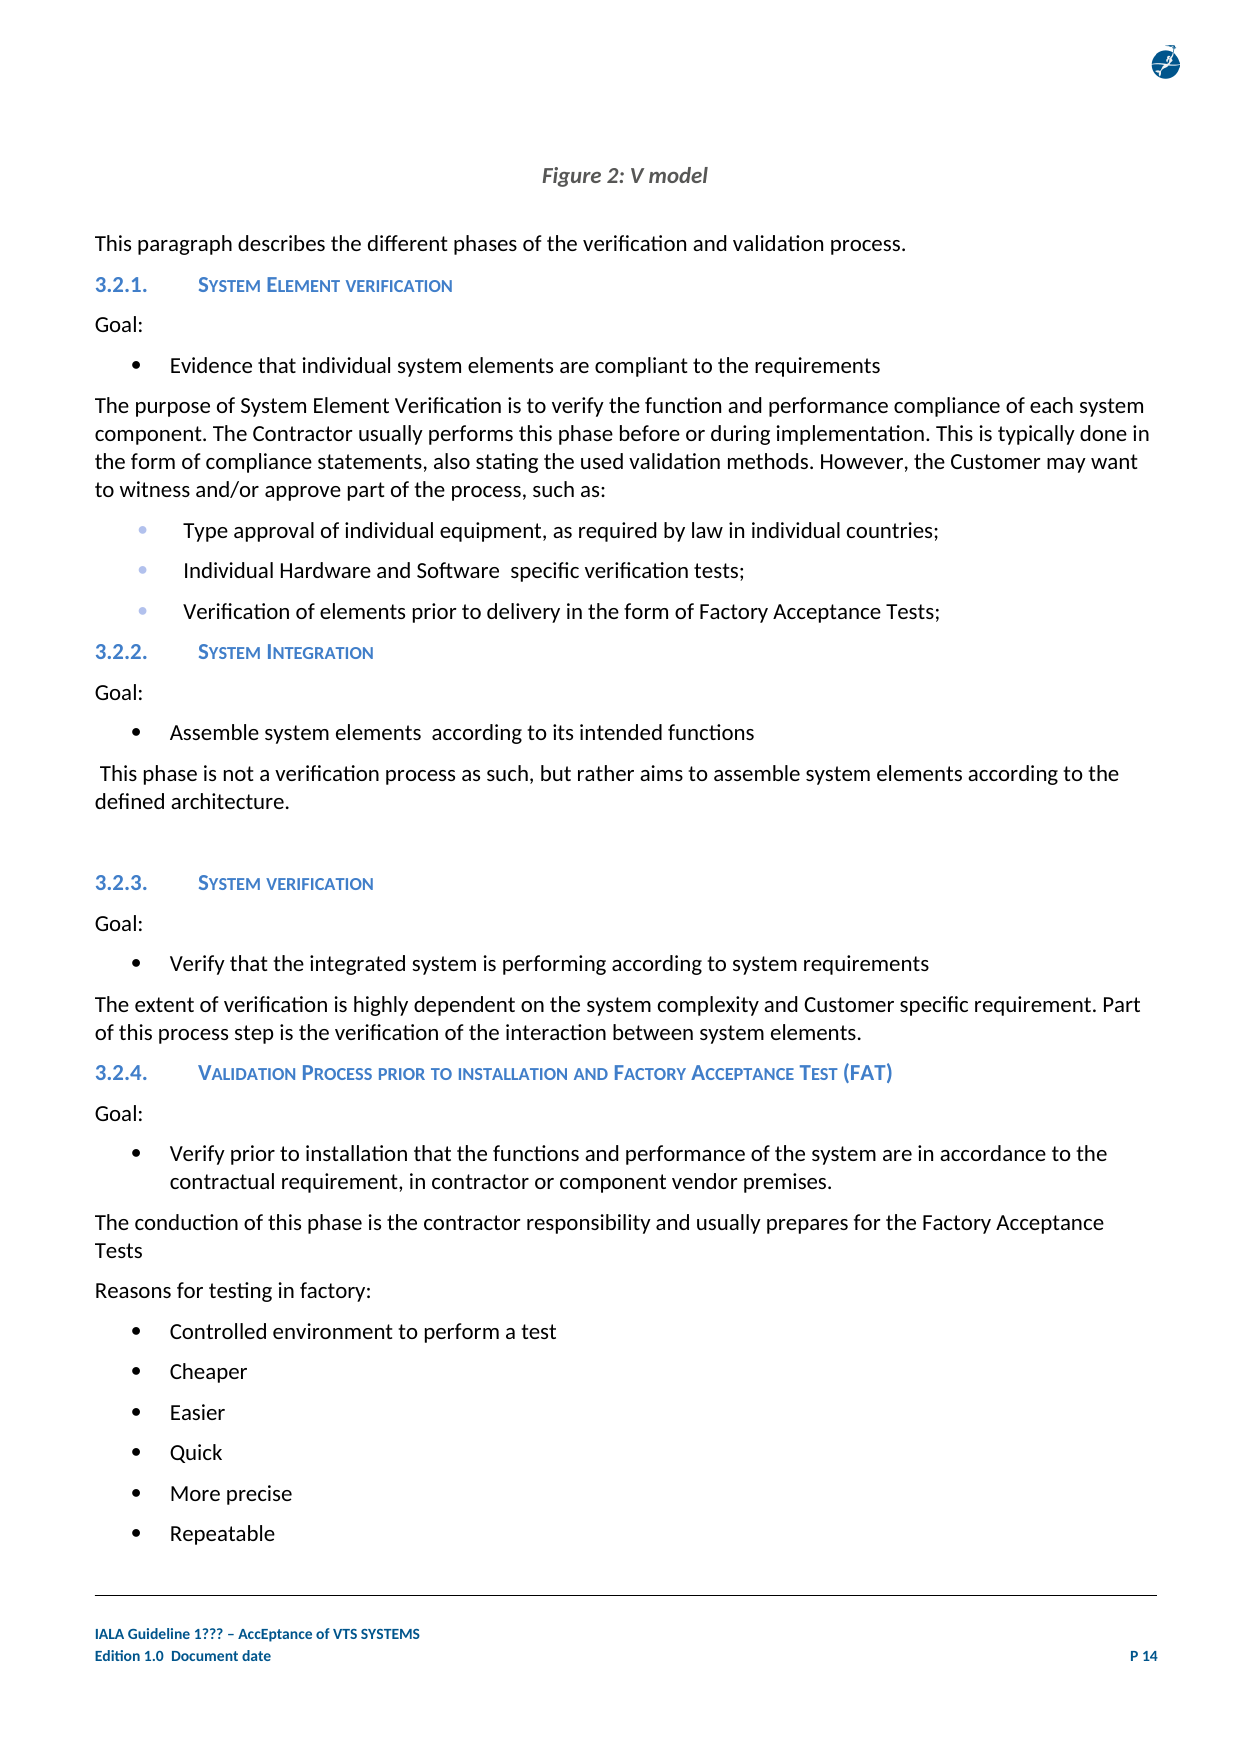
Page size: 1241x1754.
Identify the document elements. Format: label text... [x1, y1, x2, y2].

text The purpose of System Element Verification is to verify the function and performance compliance of each system component. The Contractor usually performs this phase before or during implementation. This is typically done in the form of compliance statements, also stating the used validation methods. However, the Customer may want to witness and/or approve part of the process, such as: [94, 391, 1157, 503]
text The extent of verification is highly dependent on the system complexity and Customer specific requirement. Part of this process step is the verification of the interaction between system elements. [94, 990, 1157, 1046]
text Type approval of individual equipment, as required by law in individual countries; [139, 516, 1157, 544]
text Individual Hardware and Software specific verification tests; [139, 556, 1157, 584]
list Repeatable [132, 1519, 1157, 1547]
picture [1120, 0, 1239, 114]
text Verification of elements prior to delivery in the form of Factory Acceptance Tests; [139, 597, 1157, 625]
subtitle System Element verification [94, 270, 1157, 298]
subtitle System verification [94, 868, 1157, 896]
text The conduction of this phase is the contractor responsibility and usually prepares for the Factory Acceptance Tests [94, 1208, 1157, 1264]
text Goal: [94, 1099, 1157, 1127]
list Controlled environment to perform a test [132, 1317, 1157, 1345]
text Goal: [94, 909, 1157, 937]
list Evidence that individual system elements are compliant to the requirements [132, 351, 1157, 379]
subtitle Validation Process prior to installation and Factory Acceptance Test (FAT) [94, 1058, 1157, 1086]
list Cheaper [132, 1357, 1157, 1385]
list Verify prior to installation that the functions and performance of the system are in accordance to the contractual requirement, in contractor or component vendor premises. [132, 1139, 1157, 1195]
list Verify that the integrated system is performing according to system requirements [132, 949, 1157, 977]
text Goal: [94, 678, 1157, 706]
list More precise [132, 1479, 1157, 1507]
subtitle System Integration [94, 637, 1157, 666]
text Figure 2: V model [94, 161, 1157, 189]
list Easier [132, 1398, 1157, 1426]
text Reasons for testing in factory: [94, 1276, 1157, 1304]
list Quick [132, 1438, 1157, 1466]
text This paragraph describes the different phases of the verification and validation process. [94, 229, 1157, 257]
text This phase is not a verification process as such, but rather aims to assemble system elements according to the defined architecture. [94, 759, 1157, 815]
text Goal: [94, 310, 1157, 338]
list Assemble system elements according to its intended functions [132, 718, 1157, 747]
